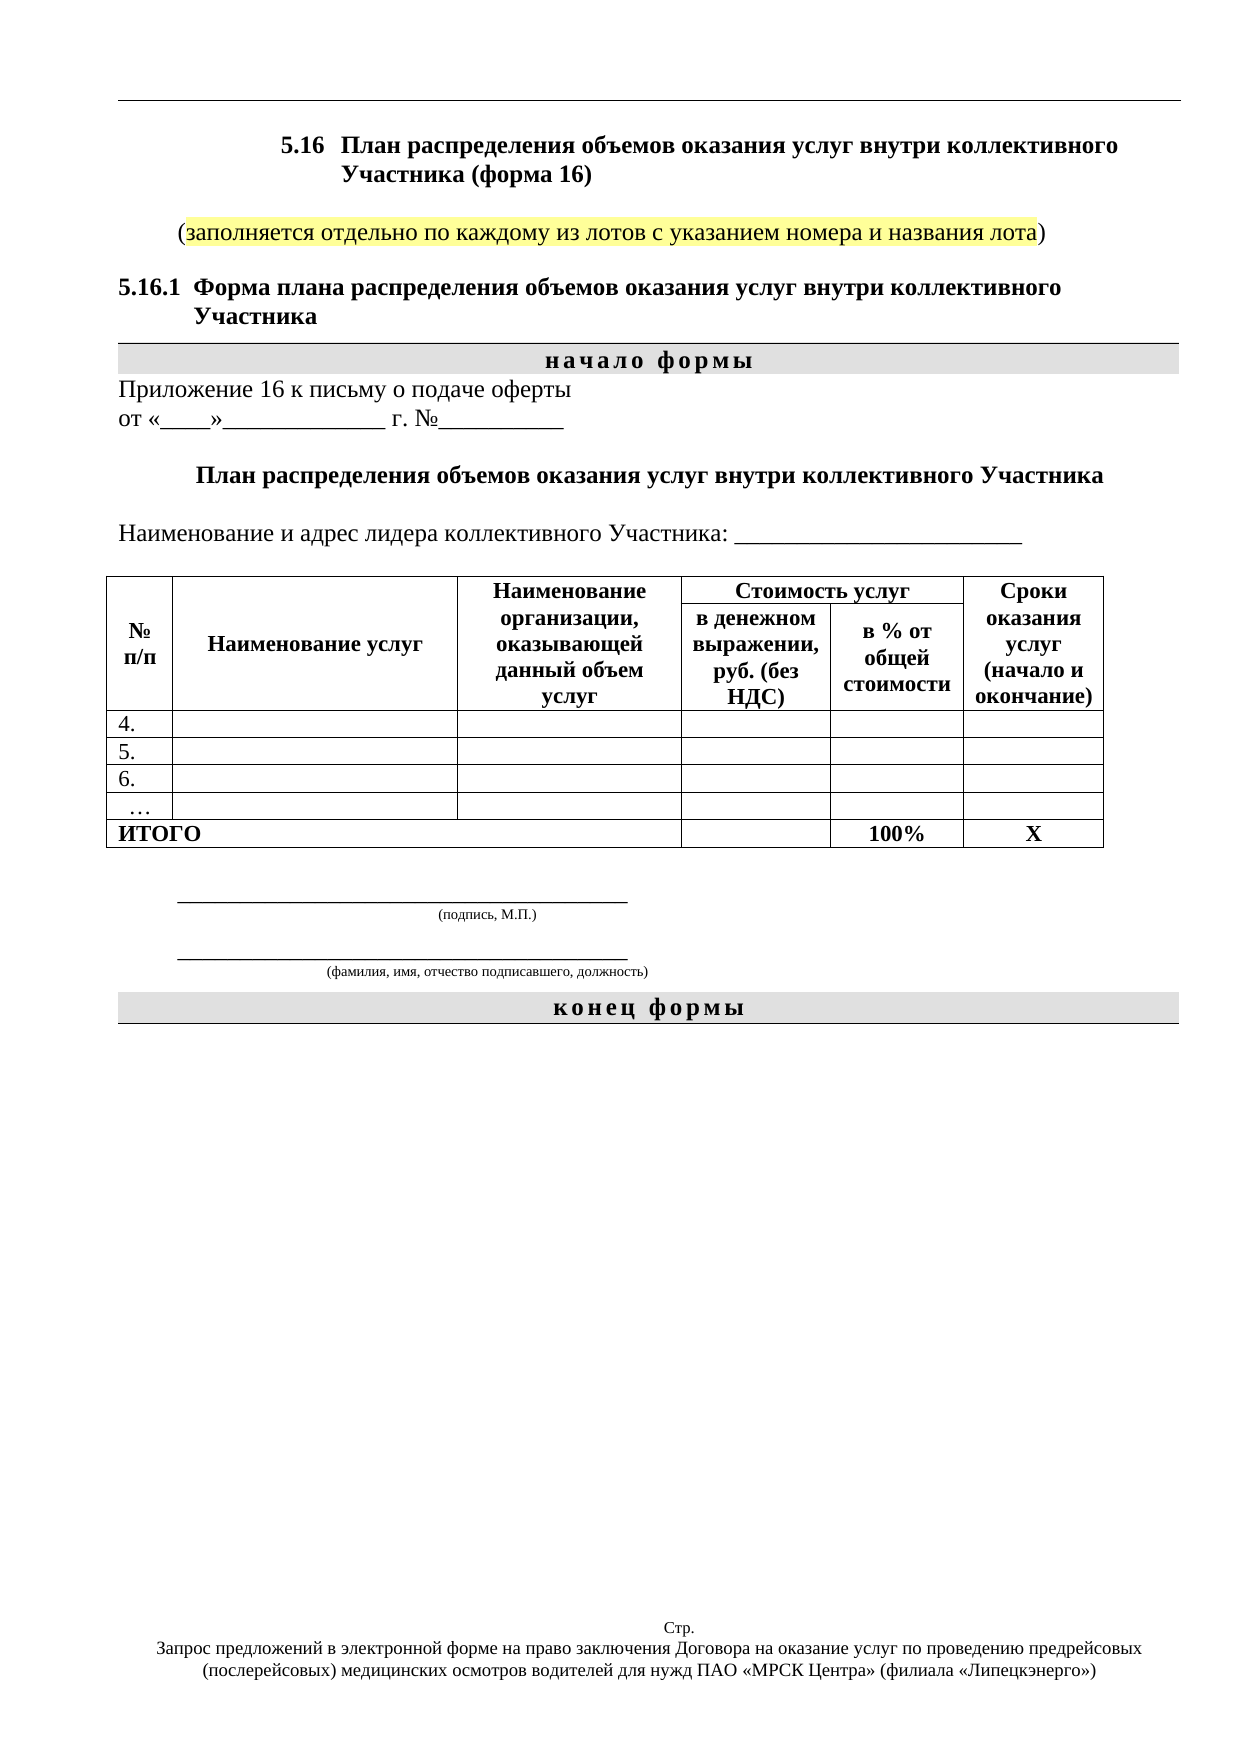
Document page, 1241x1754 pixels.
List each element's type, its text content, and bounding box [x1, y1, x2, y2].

table_cell в % от общей стоимости [831, 604, 963, 709]
table_cell [964, 711, 1103, 737]
text конец формы [118, 992, 1179, 1023]
table_cell [107, 711, 172, 737]
text ____________________________________ [118, 934, 1181, 963]
table_cell [107, 765, 172, 792]
table_cell Х [964, 820, 1103, 847]
table_cell [682, 820, 830, 847]
subtitle Форма плана распределения объемов оказания услуг внутри коллективного Участника [118, 272, 1181, 330]
table_cell [964, 793, 1103, 819]
table_cell [458, 711, 681, 737]
table_cell [831, 765, 963, 792]
table_header Сроки оказания услуг (начало и окончание) [964, 577, 1103, 709]
text Наименование и адрес лидера коллективного Участника: _______________________ [118, 518, 1181, 547]
table_cell [107, 738, 172, 764]
table_cell в денежном выражении, руб. (без НДС) [682, 604, 830, 709]
subtitle План распределения объемов оказания услуг внутри коллективного Участника (форма 16) [281, 130, 1181, 188]
table_cell [173, 711, 457, 737]
table_cell [831, 738, 963, 764]
table_cell [173, 765, 457, 792]
table_cell [458, 738, 681, 764]
table_cell [964, 765, 1103, 792]
table_cell … [107, 793, 172, 819]
table_cell [173, 793, 457, 819]
table_header Стоимость услуг [682, 577, 963, 603]
text начало формы [118, 344, 1179, 374]
table_cell [458, 793, 681, 819]
table_cell [173, 738, 457, 764]
text ____________________________________ [118, 877, 1181, 906]
text План распределения объемов оказания услуг внутри коллективного Участника [118, 461, 1181, 489]
table_cell 100% [831, 820, 963, 847]
table_cell [458, 765, 681, 792]
text (подпись, М.П.) [118, 906, 797, 934]
table_cell [682, 765, 830, 792]
table_cell [964, 738, 1103, 764]
table_cell [682, 793, 830, 819]
table_cell [682, 711, 830, 737]
table_cell [831, 711, 963, 737]
text (фамилия, имя, отчество подписавшего, должность) [118, 963, 797, 992]
table_cell [831, 793, 963, 819]
text Приложение 16 к письму о подаче оферты от «____»_____________ г. №__________ [118, 374, 1181, 432]
table_header Наименование организации, оказывающей данный объем услуг [458, 577, 681, 709]
table_cell ИТОГО [107, 820, 681, 847]
table_cell [682, 738, 830, 764]
table_header Наименование услуг [173, 577, 457, 709]
table_header № п/п [107, 577, 172, 709]
